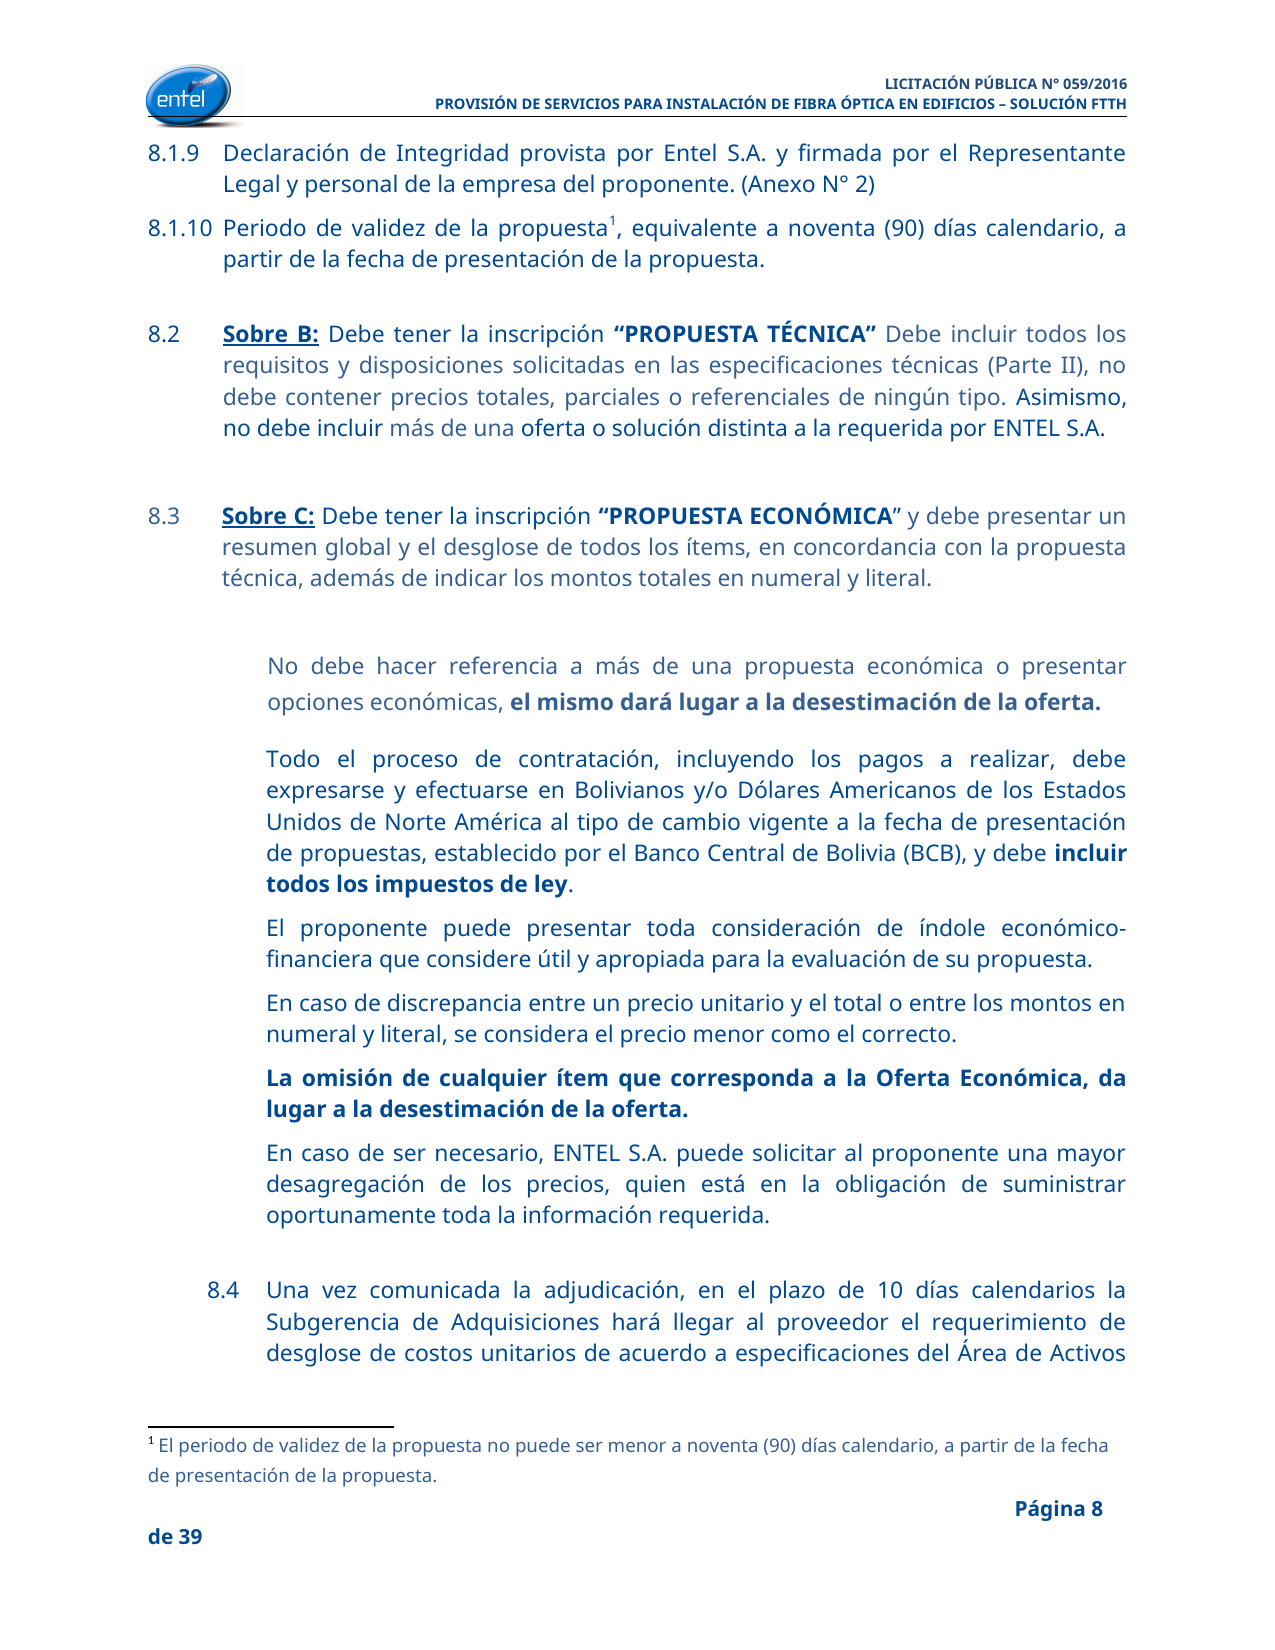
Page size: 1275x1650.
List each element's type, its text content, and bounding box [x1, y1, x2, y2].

list Declaración de Integridad provista por Entel S.A. y firmada por el Representante Legal y personal de la empresa del proponente. (Anexo N° 2) [148, 137, 1127, 199]
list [207, 1274, 1127, 1368]
picture [145, 64, 244, 128]
text Todo el proceso de contratación, incluyendo los pagos a realizar, debe expresarse y efectuarse en Bolivianos y/o Dólares Americanos de los Estados Unidos de Norte América al tipo de cambio vigente a la fecha de presentación de propuestas, establecido por el Banco Central de Bolivia (BCB), y debe incluir todos los impuestos de ley. [266, 743, 1127, 899]
list Sobre B: Debe tener la inscripción “PROPUESTA TÉCNICA” Debe incluir todos los requisitos y disposiciones solicitadas en las especificaciones técnicas (Parte II), no debe contener precios totales, parciales o referenciales de ningún tipo. Asimismo, no debe incluir más de una oferta o solución distinta a la requerida por ENTEL S.A. [148, 318, 1127, 443]
text El proponente puede presentar toda consideración de índole económico-financiera que considere útil y apropiada para la evaluación de su propuesta. [266, 912, 1127, 974]
list Sobre C: Debe tener la inscripción “PROPUESTA ECONÓMICA” y debe presentar un resumen global y el desglose de todos los ítems, en concordancia con la propuesta técnica, además de indicar los montos totales en numeral y literal. [148, 500, 1127, 593]
text En caso de ser necesario, ENTEL S.A. puede solicitar al proponente una mayor desagregación de los precios, quien está en la obligación de suministrar oportunamente toda la información requerida. [266, 1137, 1127, 1230]
text La omisión de cualquier ítem que corresponda a la Oferta Económica, da lugar a la desestimación de la oferta. [266, 1062, 1127, 1124]
text No debe hacer referencia a más de una propuesta económica o presentar opciones económicas, el mismo dará lugar a la desestimación de la oferta. [267, 650, 1127, 717]
list Periodo de validez de la propuesta, equivalente a noventa (90) días calendario, a partir de la fecha de presentación de la propuesta. [148, 212, 1127, 274]
text En caso de discrepancia entre un precio unitario y el total o entre los montos en numeral y literal, se considera el precio menor como el correcto. [266, 987, 1127, 1049]
